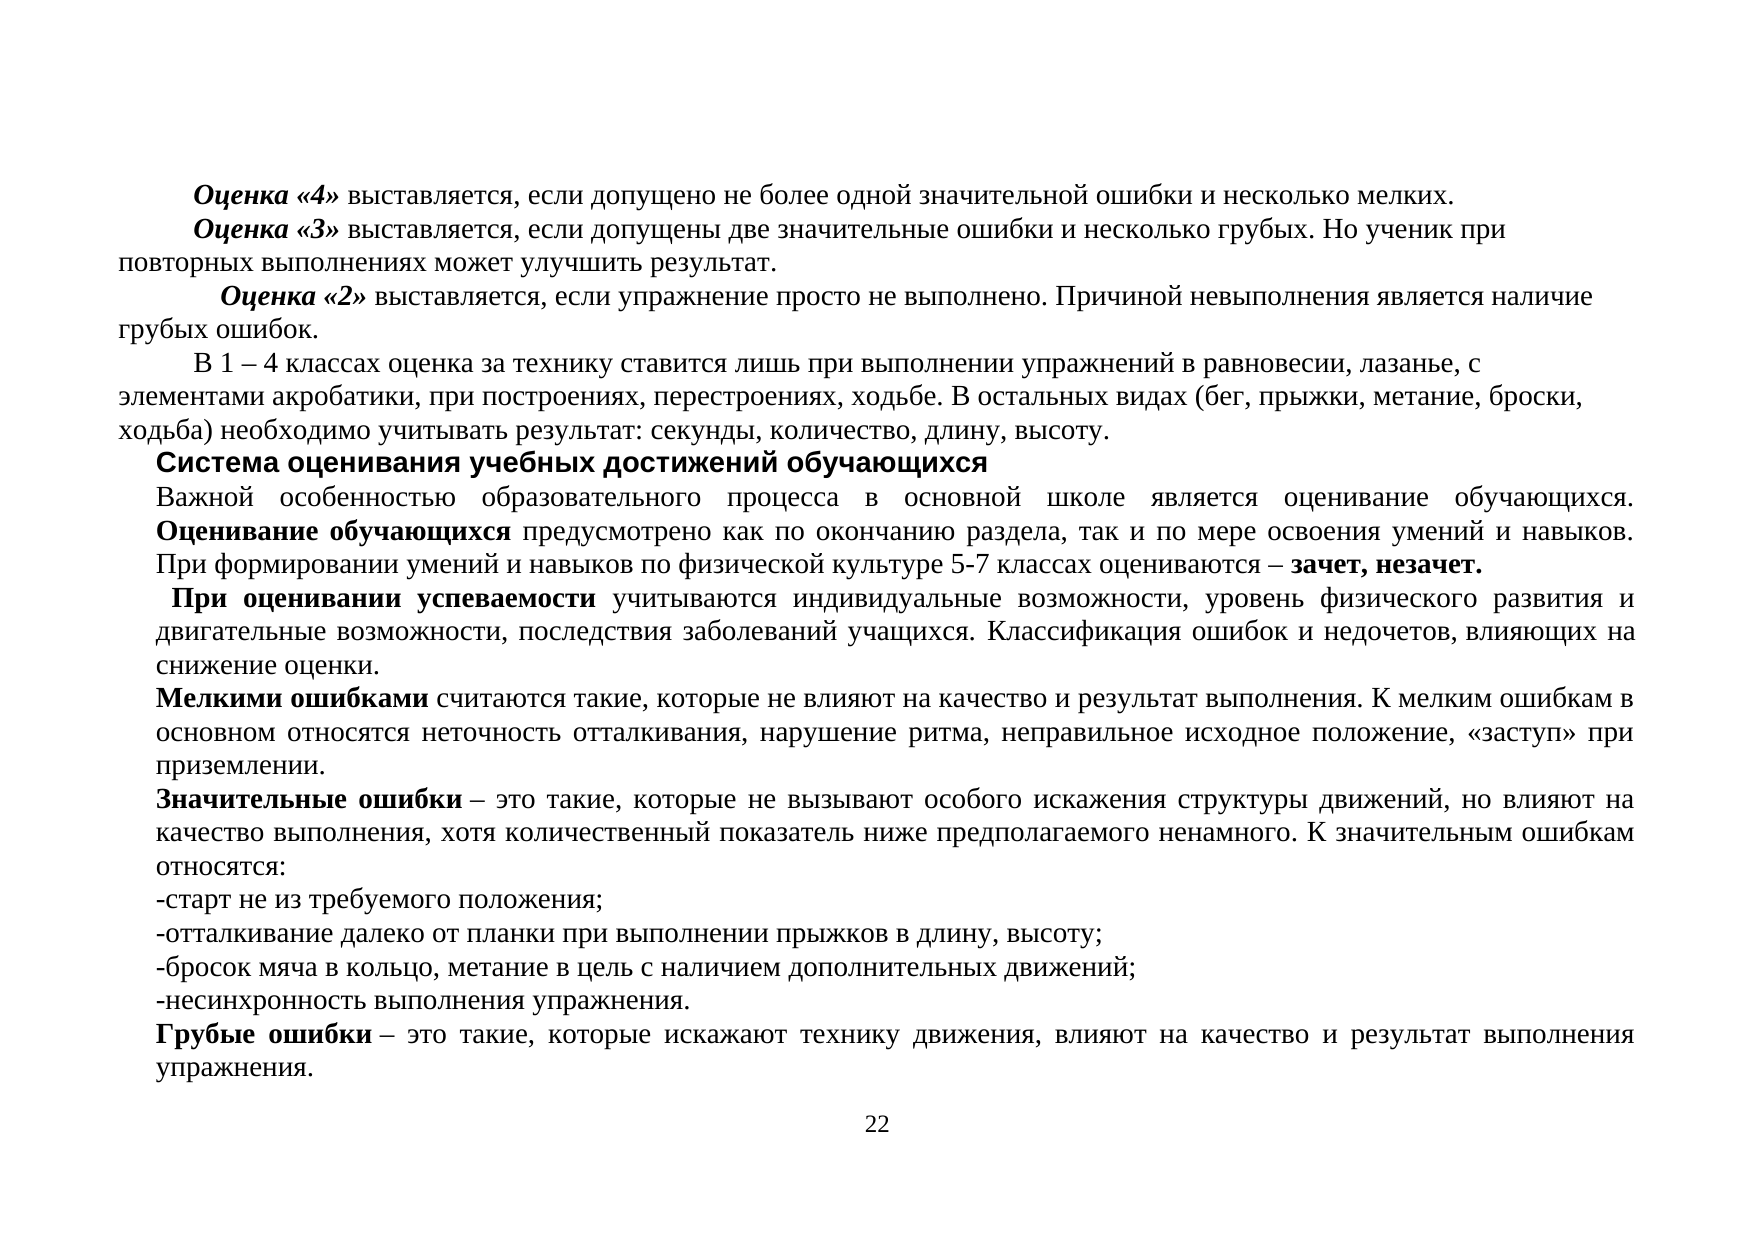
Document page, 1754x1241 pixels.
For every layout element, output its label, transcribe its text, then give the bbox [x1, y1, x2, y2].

text Важной особенностью образовательного процесса в основной школе является оценивание обучающихся. Оценивание обучающихся предусмотрено как по окончанию раздела, так и по мере освоения умений и навыков. При формировании умений и навыков по физической культуре 5-7 классах оцениваются – зачет, незачет. [156, 479, 1636, 580]
text -отталкивание далеко от планки при выполнении прыжков в длину, высоту; [156, 915, 1636, 949]
text -несинхронность выполнения упражнения. [156, 982, 1636, 1016]
text Значительные ошибки – это такие, которые не вызывают особого искажения структуры движений, но влияют на качество выполнения, хотя количественный показатель ниже предполагаемого ненамного. К значительным ошибкам относятся: [156, 781, 1636, 882]
text -старт не из требуемого положения; [156, 882, 1636, 915]
text Оценка «2» выставляется, если упражнение просто не выполнено. Причиной невыполнения является наличие грубых ошибок. [118, 278, 1636, 345]
text В 1 – 4 классах оценка за технику ставится лишь при выполнении упражнений в равновесии, лазанье, с элементами акробатики, при построениях, перестроениях, ходьбе. В остальных видах (бег, прыжки, метание, броски, ходьба) необходимо учитывать результат: секунды, количество, длину, высоту. [118, 345, 1636, 446]
text Оценка «3» выставляется, если допущены две значительные ошибки и несколько грубых. Но ученик при повторных выполнениях может улучшить результат. [118, 211, 1636, 278]
text При оценивании успеваемости учитываются индивидуальные возможности, уровень физического развития и двигательные возможности, последствия заболеваний учащихся. Классификация ошибок и недочетов, влияющих на снижение оценки. [156, 580, 1636, 680]
text -бросок мяча в кольцо, метание в цель с наличием дополнительных движений; [156, 949, 1636, 982]
text Грубые ошибки – это такие, которые искажают технику движения, влияют на качество и результат выполнения упражнения. [156, 1016, 1636, 1083]
text Оценка «4» выставляется, если допущено не более одной значительной ошибки и несколько мелких. [118, 177, 1636, 211]
text Мелкими ошибками считаются такие, которые не влияют на качество и результат выполнения. К мелким ошибкам в основном относятся неточность отталкивания, нарушение ритма, неправильное исходное положение, «заступ» при приземлении. [156, 680, 1636, 781]
text Система оценивания учебных достижений обучающихся [156, 446, 1636, 479]
